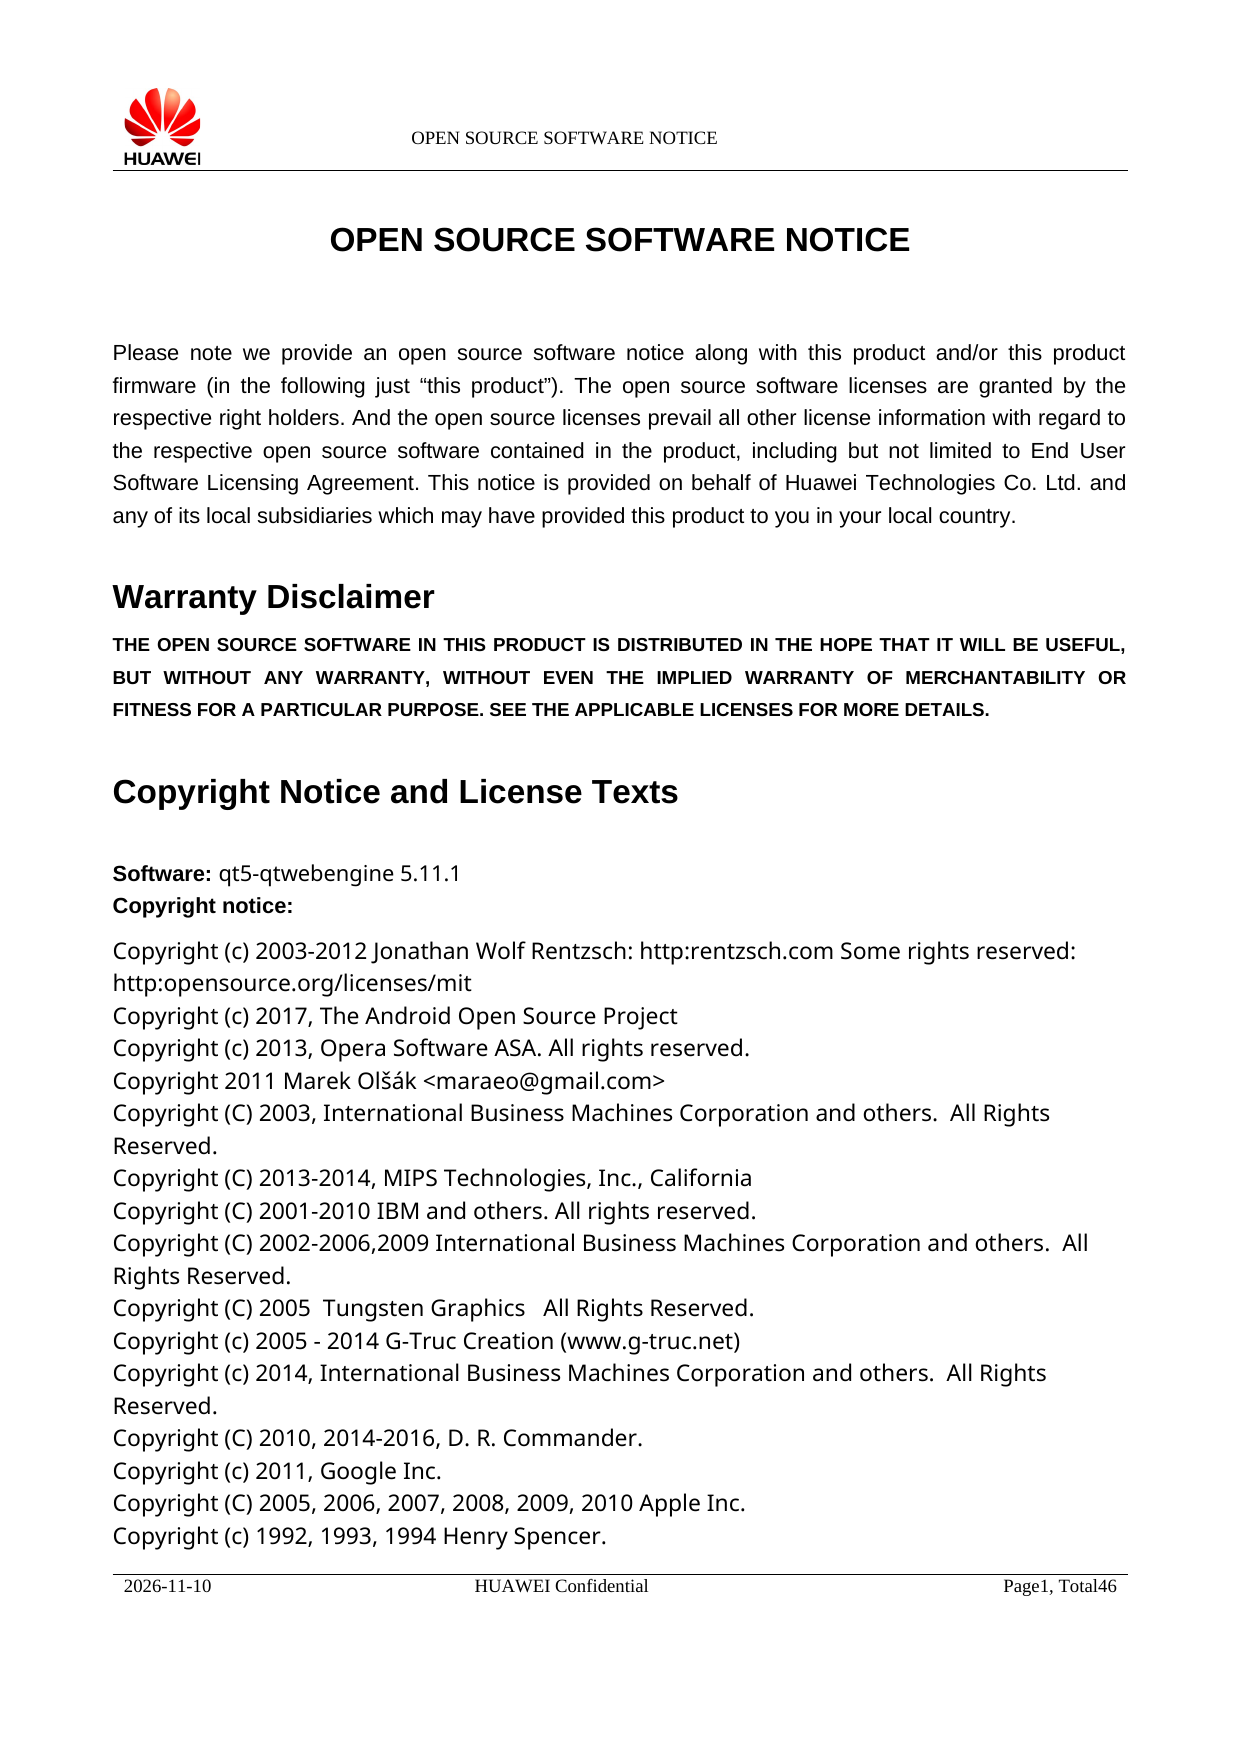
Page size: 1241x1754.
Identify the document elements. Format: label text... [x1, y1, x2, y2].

text Warranty Disclaimer [112, 564, 1128, 629]
text Copyright Notice and License Texts [112, 759, 1128, 824]
text The open source software in this product is distributed in the hope that it will be useful, but WITHOUT ANY WARRANTY, without even the implied warranty of MERCHANTABILITY or FITNESS FOR A PARTICULAR PURPOSE. See the applicable licenses for more details. [112, 629, 1128, 726]
text Copyright notice: [112, 889, 1128, 921]
text OPEN SOURCE SOFTWARE NOTICE [112, 206, 1128, 271]
text Please note we provide an open source software notice along with this product and/or this product firmware (in the following just “this product”). The open source software licenses are granted by the respective right holders. And the open source licenses prevail all other license information with regard to the respective open source software contained in the product, including but not limited to End User Software Licensing Agreement. This notice is provided on behalf of Huawei Technologies Co. Ltd. and any of its local subsidiaries which may have provided this product to you in your local country. [112, 336, 1128, 531]
title Software: qt5-qtwebengine 5.11.1 [112, 856, 1128, 889]
picture [124, 88, 201, 165]
